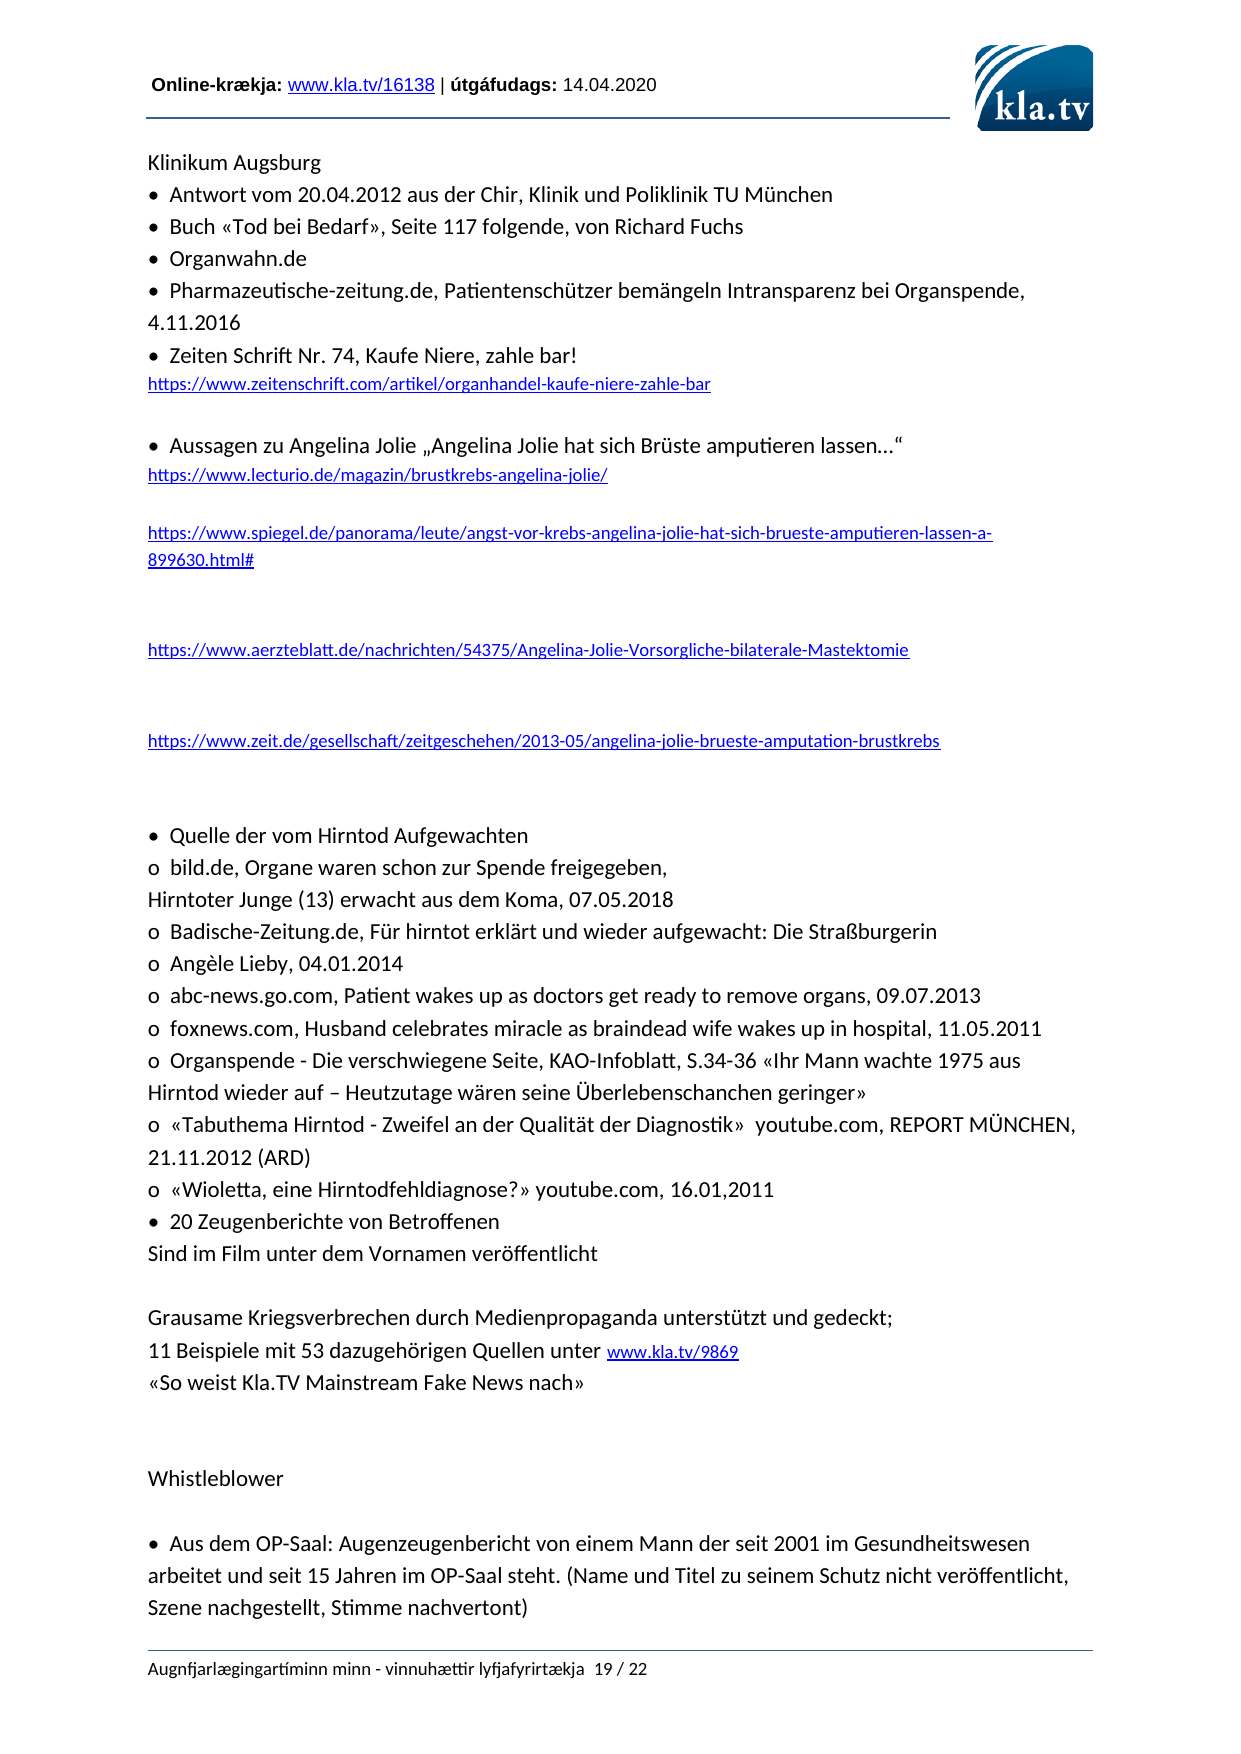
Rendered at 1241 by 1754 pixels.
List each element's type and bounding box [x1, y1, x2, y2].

text [148, 148, 1093, 1621]
